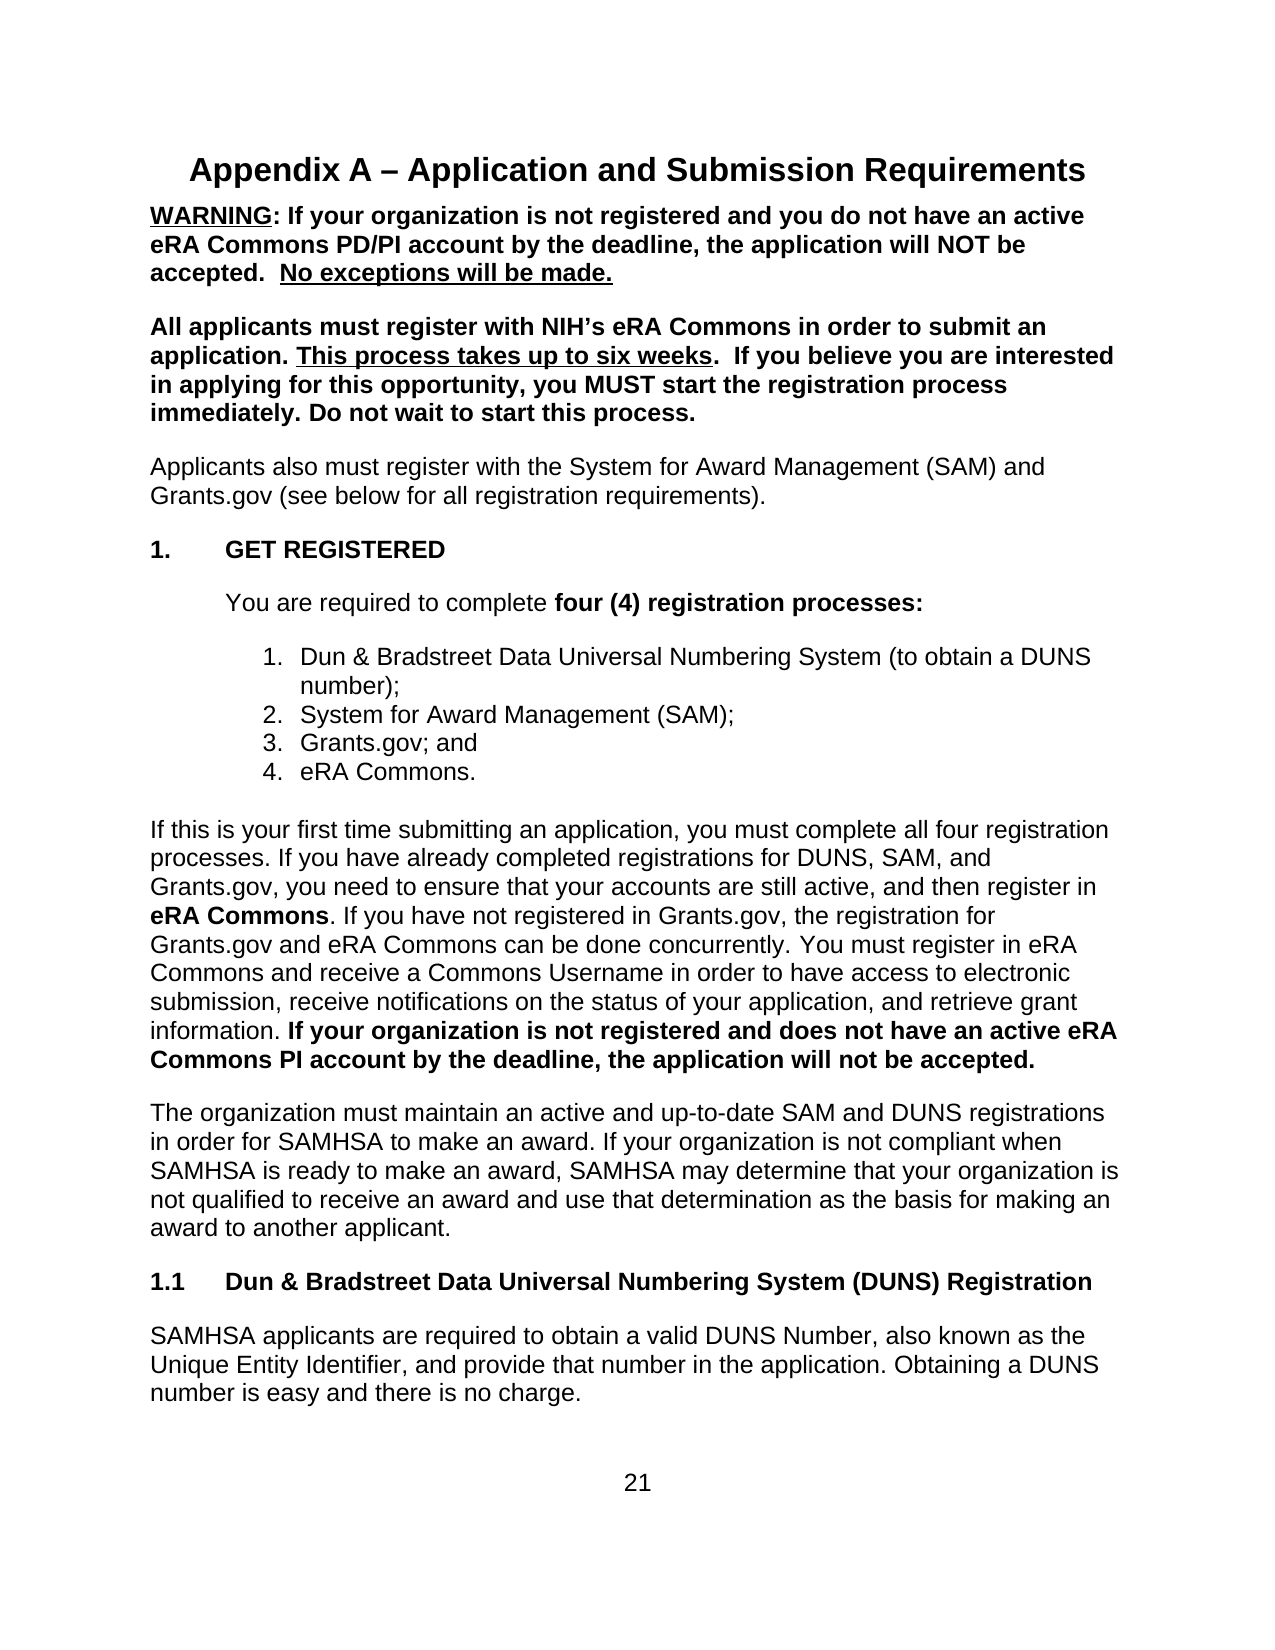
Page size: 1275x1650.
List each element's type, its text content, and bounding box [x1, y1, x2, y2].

list System for Award Management (SAM); [262, 700, 1125, 728]
list Grants.gov; and [262, 728, 1125, 757]
list eRA Commons. [262, 757, 1125, 786]
text If this is your first time submitting an application, you must complete all four registration processes. If you have already completed registrations for DUNS, SAM, and Grants.gov, you need to ensure that your accounts are still active, and then register in eRA Commons. If you have not registered in Grants.gov, the registration for Grants.gov and eRA Commons can be done concurrently. You must register in eRA Commons and receive a Commons Username in order to have access to electronic submission, receive notifications on the status of your application, and retrieve grant information. If your organization is not registered and does not have an active eRA Commons PI account by the deadline, the application will not be accepted. [150, 815, 1125, 1073]
text The organization must maintain an active and up-to-date SAM and DUNS registrations in order for SAMHSA to make an award. If your organization is not compliant when SAMHSA is ready to make an award, SAMHSA may determine that your organization is not qualified to receive an award and use that determination as the basis for making an award to another applicant. [150, 1098, 1125, 1242]
list Dun & Bradstreet Data Universal Numbering System (to obtain a DUNS number); [262, 642, 1125, 700]
text WARNING: If your organization is not registered and you do not have an active eRA Commons PD/PI account by the deadline, the application will NOT be accepted. No exceptions will be made. [150, 201, 1125, 287]
text You are required to complete four (4) registration processes: [150, 588, 1125, 617]
text 1.1 Dun & Bradstreet Data Universal Numbering System (DUNS) Registration [150, 1267, 1125, 1296]
text Appendix A – Application and Submission Requirements [150, 150, 1125, 188]
text Applicants also must register with the System for Award Management (SAM) and Grants.gov (see below for all registration requirements). [150, 452, 1125, 510]
text SAMHSA applicants are required to obtain a valid DUNS Number, also known as the Unique Entity Identifier, and provide that number in the application. Obtaining a DUNS number is easy and there is no charge. [150, 1321, 1125, 1407]
text All applicants must register with NIH’s eRA Commons in order to submit an application. This process takes up to six weeks. If you believe you are interested in applying for this opportunity, you MUST start the registration process immediately. Do not wait to start this process. [150, 312, 1125, 427]
list GET REGISTERED [150, 535, 1125, 563]
